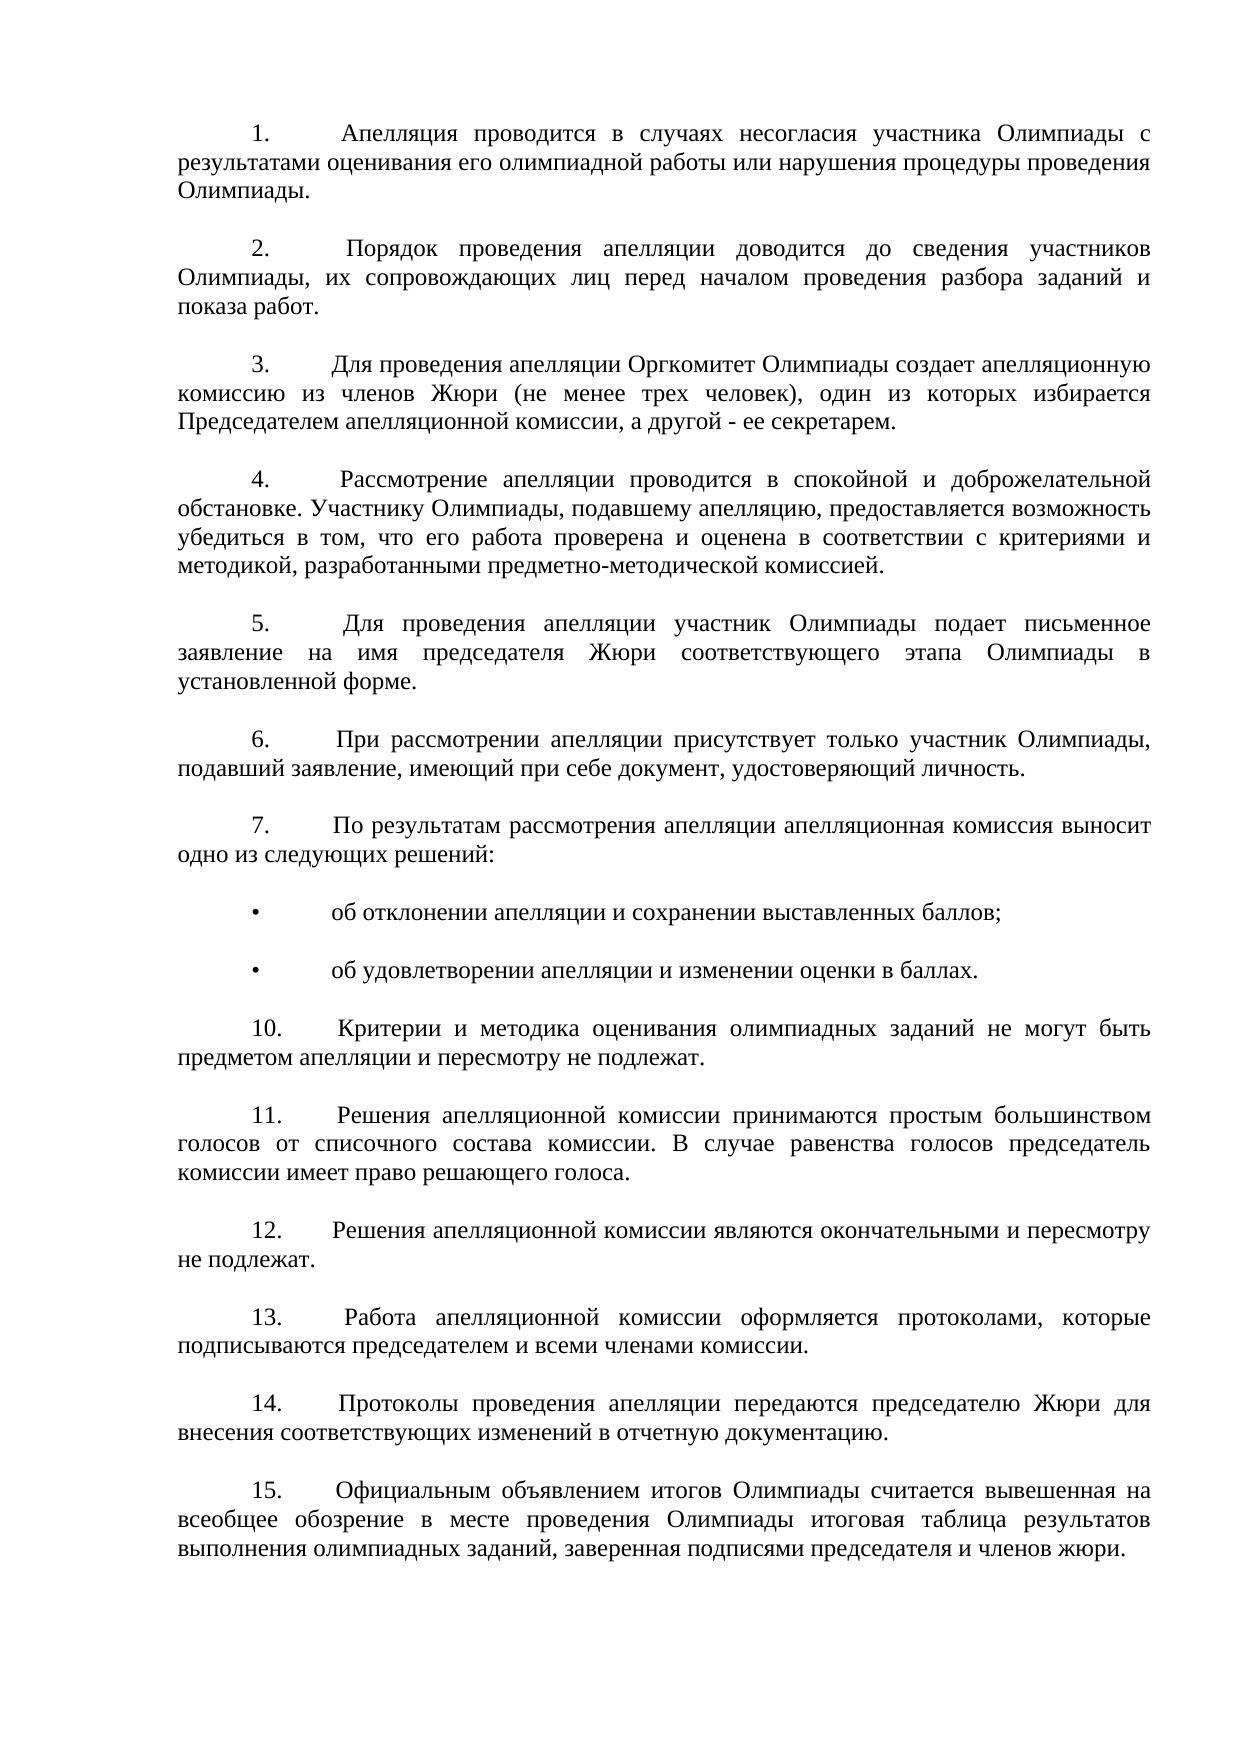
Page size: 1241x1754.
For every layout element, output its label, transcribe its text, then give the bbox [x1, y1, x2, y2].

text 13. Работа апелляционной комиссии оформляется протоколами, которые подписываются председателем и всеми членами комиссии. [177, 1302, 1152, 1359]
text 3. Для проведения апелляции Оргкомитет Олимпиады создает апелляционную комиссию из членов Жюри (не менее трех человек), один из которых избирается Председателем апелляционной комиссии, а другой - ее секретарем. [177, 349, 1152, 435]
text 7. По результатам рассмотрения апелляции апелляционная комиссия выносит одно из следующих решений: [177, 811, 1152, 868]
text 12. Решения апелляционной комиссии являются окончательными и пересмотру не подлежат. [177, 1215, 1152, 1273]
text • об удовлетворении апелляции и изменении оценки в баллах. [177, 955, 1152, 984]
text 1. Апелляция проводится в случаях несогласия участника Олимпиады с результатами оценивания его олимпиадной работы или нарушения процедуры проведения Олимпиады. [177, 118, 1152, 204]
text • об отклонении апелляции и сохранении выставленных баллов; [177, 897, 1152, 926]
text 2. Порядок проведения апелляции доводится до сведения участников Олимпиады, их сопровождающих лиц перед началом проведения разбора заданий и показа работ. [177, 233, 1152, 320]
text 11. Решения апелляционной комиссии принимаются простым большинством голосов от списочного состава комиссии. В случае равенства голосов председатель комиссии имеет право решающего голоса. [177, 1100, 1152, 1186]
text 4. Рассмотрение апелляции проводится в спокойной и доброжелательной обстановке. Участнику Олимпиады, подавшему апелляцию, предоставляется возможность убедиться в том, что его работа проверена и оценена в соответствии с критериями и методикой, разработанными предметно-методической комиссией. [177, 464, 1152, 579]
text 14. Протоколы проведения апелляции передаются председателю Жюри для внесения соответствующих изменений в отчетную документацию. [177, 1388, 1152, 1446]
text 6. При рассмотрении апелляции присутствует только участник Олимпиады, подавший заявление, имеющий при себе документ, удостоверяющий личность. [177, 724, 1152, 781]
text 5. Для проведения апелляции участник Олимпиады подает письменное заявление на имя председателя Жюри соответствующего этапа Олимпиады в установленной форме. [177, 608, 1152, 695]
text 15. Официальным объявлением итогов Олимпиады считается вывешенная на всеобщее обозрение в месте проведения Олимпиады итоговая таблица результатов выполнения олимпиадных заданий, заверенная подписями председателя и членов жюри. [177, 1475, 1152, 1561]
text 10. Критерии и методика оценивания олимпиадных заданий не могут быть предметом апелляции и пересмотру не подлежат. [177, 1013, 1152, 1071]
